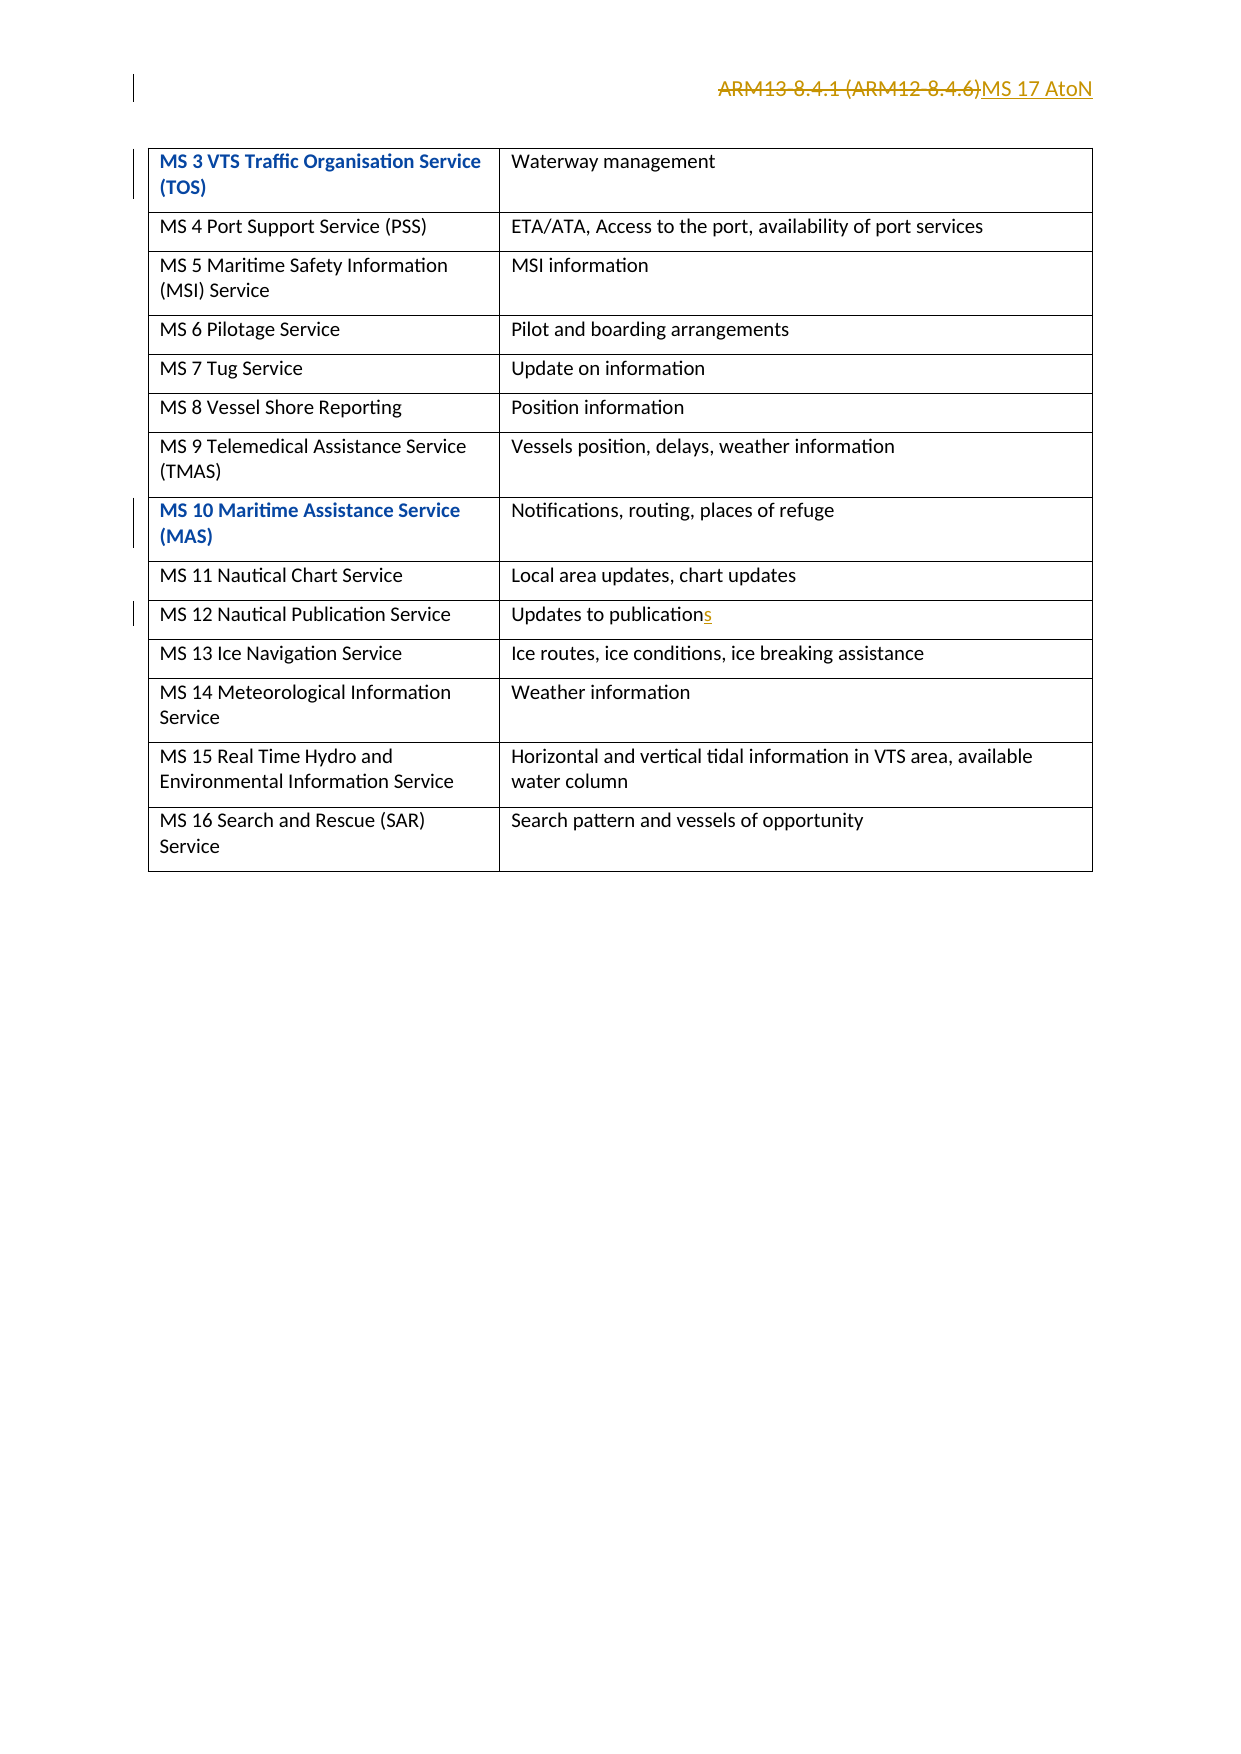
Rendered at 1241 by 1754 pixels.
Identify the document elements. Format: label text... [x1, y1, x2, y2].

table_cell Search pattern and vessels of opportunity [500, 808, 1092, 871]
table_cell MS 8 Vessel Shore Reporting [149, 394, 499, 432]
table_cell Weather information [500, 679, 1092, 742]
table_cell Updates to publication [500, 601, 1092, 639]
table_cell Notifications, routing, places of refuge [500, 498, 1092, 561]
table_cell MS 7 Tug Service [149, 355, 499, 393]
table_cell MS 12 Nautical Publication Service [149, 601, 499, 639]
table_cell MS 4 Port Support Service (PSS) [149, 213, 499, 251]
table_cell Ice routes, ice conditions, ice breaking assistance [500, 640, 1092, 678]
table_cell MSI information [500, 252, 1092, 315]
table_cell MS 10 Maritime Assistance Service (MAS) [149, 498, 499, 561]
table_cell MS 16 Search and Rescue (SAR) Service [149, 808, 499, 871]
table_cell Local area updates, chart updates [500, 562, 1092, 600]
table_cell ETA/ATA, Access to the port, availability of port services [500, 213, 1092, 251]
table_cell Position information [500, 394, 1092, 432]
table_cell Horizontal and vertical tidal information in VTS area, available water column [500, 743, 1092, 807]
table_cell MS 9 Telemedical Assistance Service (TMAS) [149, 433, 499, 497]
table_cell Vessels position, delays, weather information [500, 433, 1092, 497]
table_cell MS 11 Nautical Chart Service [149, 562, 499, 600]
table_cell MS 15 Real Time Hydro and Environmental Information Service [149, 743, 499, 807]
table_cell MS 6 Pilotage Service [149, 316, 499, 354]
table_cell Update on information [500, 355, 1092, 393]
table_cell MS 3 VTS Traffic Organisation Service (TOS) [149, 149, 499, 212]
table_cell Pilot and boarding arrangements [500, 316, 1092, 354]
table_cell MS 5 Maritime Safety Information (MSI) Service [149, 252, 499, 315]
table_cell Waterway management [500, 149, 1092, 212]
table_cell MS 14 Meteorological Information Service [149, 679, 499, 742]
table_cell MS 13 Ice Navigation Service [149, 640, 499, 678]
